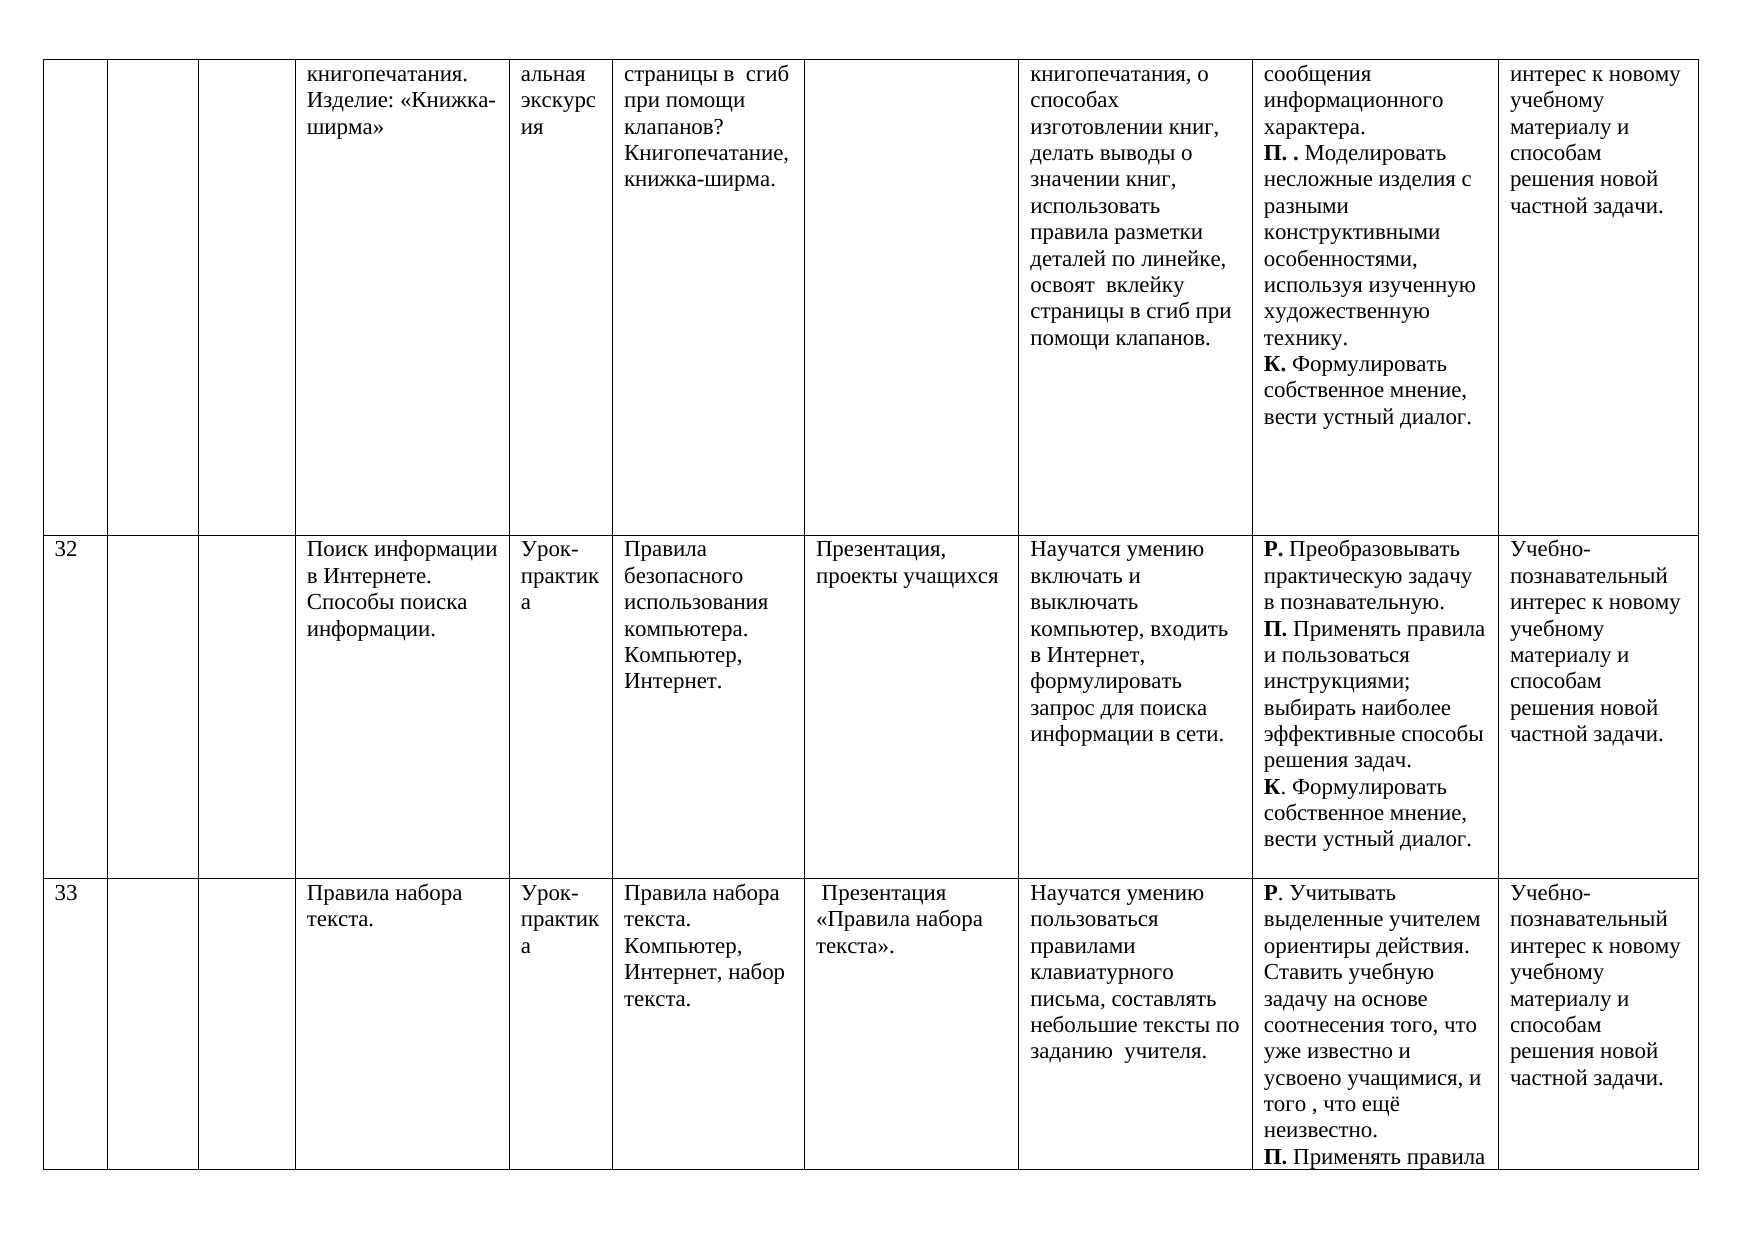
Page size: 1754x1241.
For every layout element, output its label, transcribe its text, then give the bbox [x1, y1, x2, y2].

table_cell Р. Преобразовывать практическую задачу в познавательную. П. Применять правила и пользоваться инструкциями; выбирать наиболее эффективные способы решения задач. К. Формулировать собственное мнение, вести устный диалог. [1253, 536, 1498, 878]
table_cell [1499, 60, 1698, 534]
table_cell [1253, 879, 1498, 1169]
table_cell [510, 60, 612, 534]
table_cell [108, 60, 198, 534]
table_cell Научатся умению включать и выключать компьютер, входить в Интернет, формулировать запрос для поиска информации в сети. [1019, 536, 1252, 878]
table_cell [199, 879, 295, 1169]
table_cell Урок-практика [510, 536, 612, 878]
table_cell Презентация, проекты учащихся [805, 536, 1018, 878]
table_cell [1019, 879, 1252, 1169]
table_cell [108, 536, 198, 878]
table_cell [199, 536, 295, 878]
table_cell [1019, 60, 1252, 534]
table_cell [805, 879, 1018, 1169]
table_cell Правила безопасного использования компьютера. Компьютер, Интернет. [613, 536, 804, 878]
table_cell Поиск информации в Интернете. Способы поиска информации. [296, 536, 509, 878]
table_cell Учебно-познавательный интерес к новому учебному материалу и способам решения новой частной задачи. [1499, 536, 1698, 878]
table_cell 32 [44, 536, 107, 878]
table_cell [1253, 60, 1498, 534]
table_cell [805, 60, 1018, 534]
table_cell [296, 60, 509, 534]
table_cell Урок-практика [510, 879, 612, 1169]
table_cell [199, 60, 295, 534]
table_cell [296, 879, 509, 1169]
table_cell [108, 879, 198, 1169]
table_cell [613, 879, 804, 1169]
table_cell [613, 60, 804, 534]
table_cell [1499, 879, 1698, 1169]
table_cell 31 [44, 60, 107, 534]
table_cell 33 [44, 879, 107, 1169]
